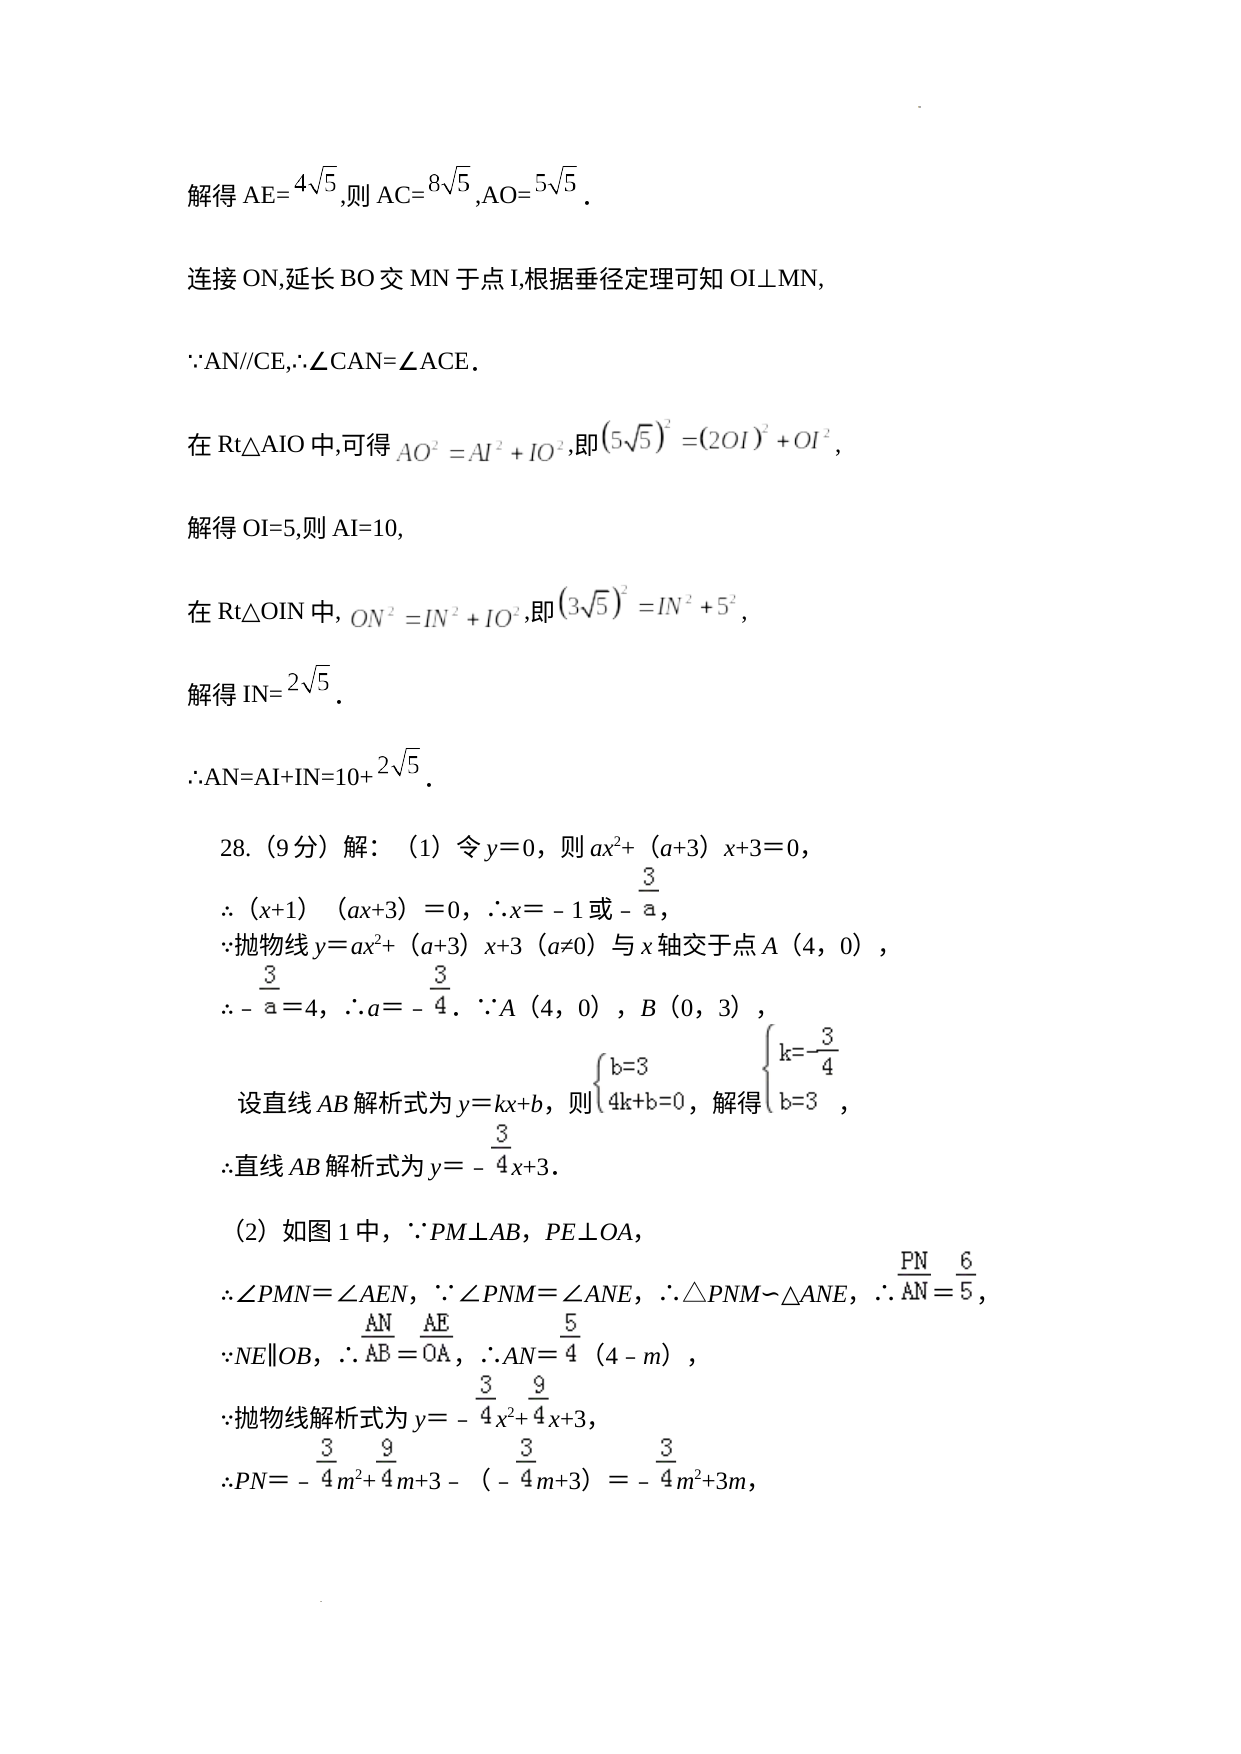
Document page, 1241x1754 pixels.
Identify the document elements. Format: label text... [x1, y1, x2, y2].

picture [491, 1120, 512, 1176]
text ∵AN//CE,∴∠CAN=∠ACE． [187, 328, 1053, 393]
text 解得AE=,则AC=,AO=． [187, 162, 1053, 227]
picture [429, 961, 451, 1017]
picture [528, 1372, 549, 1427]
text 解得OI=5,则AI=10, [187, 494, 1053, 559]
text ∴PN＝﹣m2+m+3﹣（﹣m+3）＝﹣m2+3m， [220, 1434, 1053, 1497]
text ∴直线AB解析式为y＝﹣x+3． [220, 1120, 1053, 1182]
picture [560, 1309, 581, 1365]
text ∵NE∥OB，∴＝，∴AN＝（4﹣m）， [220, 1310, 1053, 1372]
text 在Rt△OIN中, ,即, [187, 578, 1053, 643]
text ∴（x+1）（ax+3）＝0，∴x＝﹣1或﹣， [220, 863, 1053, 926]
text ∵抛物线y＝ax2+（a+3）x+3（a≠0）与x轴交于点A（4，0）， [220, 926, 1053, 962]
picture [316, 1434, 337, 1490]
text 28.（9分）解：（1）令y＝0，则ax2+（a+3）x+3＝0， [220, 827, 1053, 863]
picture [361, 1309, 395, 1365]
picture [955, 1247, 977, 1303]
picture [419, 1309, 454, 1365]
picture [376, 1434, 397, 1490]
picture [762, 1024, 839, 1113]
picture [897, 1247, 931, 1303]
picture [516, 1434, 537, 1490]
text ∴∠PMN＝∠AEN，∵∠PNM＝∠ANE，∴△PNM∽△ANE，∴＝， [220, 1247, 1053, 1310]
text 在Rt△AIO中,可得,即, [187, 411, 1053, 476]
picture [638, 863, 659, 919]
text ∵抛物线解析式为y＝﹣x2+x+3， [220, 1372, 1053, 1434]
text 设直线AB解析式为y＝kx+b，则，解得， [187, 1024, 1053, 1120]
text 解得IN=． [187, 661, 1053, 726]
text 连接ON,延长BO交MN于点I,根据垂径定理可知OI⊥MN, [187, 245, 1053, 310]
text （2）如图1中，∵PM⊥AB，PE⊥OA， [220, 1211, 1053, 1247]
picture [592, 1053, 687, 1113]
text ∴﹣＝4，∴a＝﹣．∵A（4，0），B（0，3）， [220, 962, 1053, 1024]
picture [475, 1372, 496, 1427]
picture [259, 961, 280, 1017]
text ∴AN=AI+IN=10+． [187, 744, 1053, 809]
picture [655, 1434, 677, 1490]
